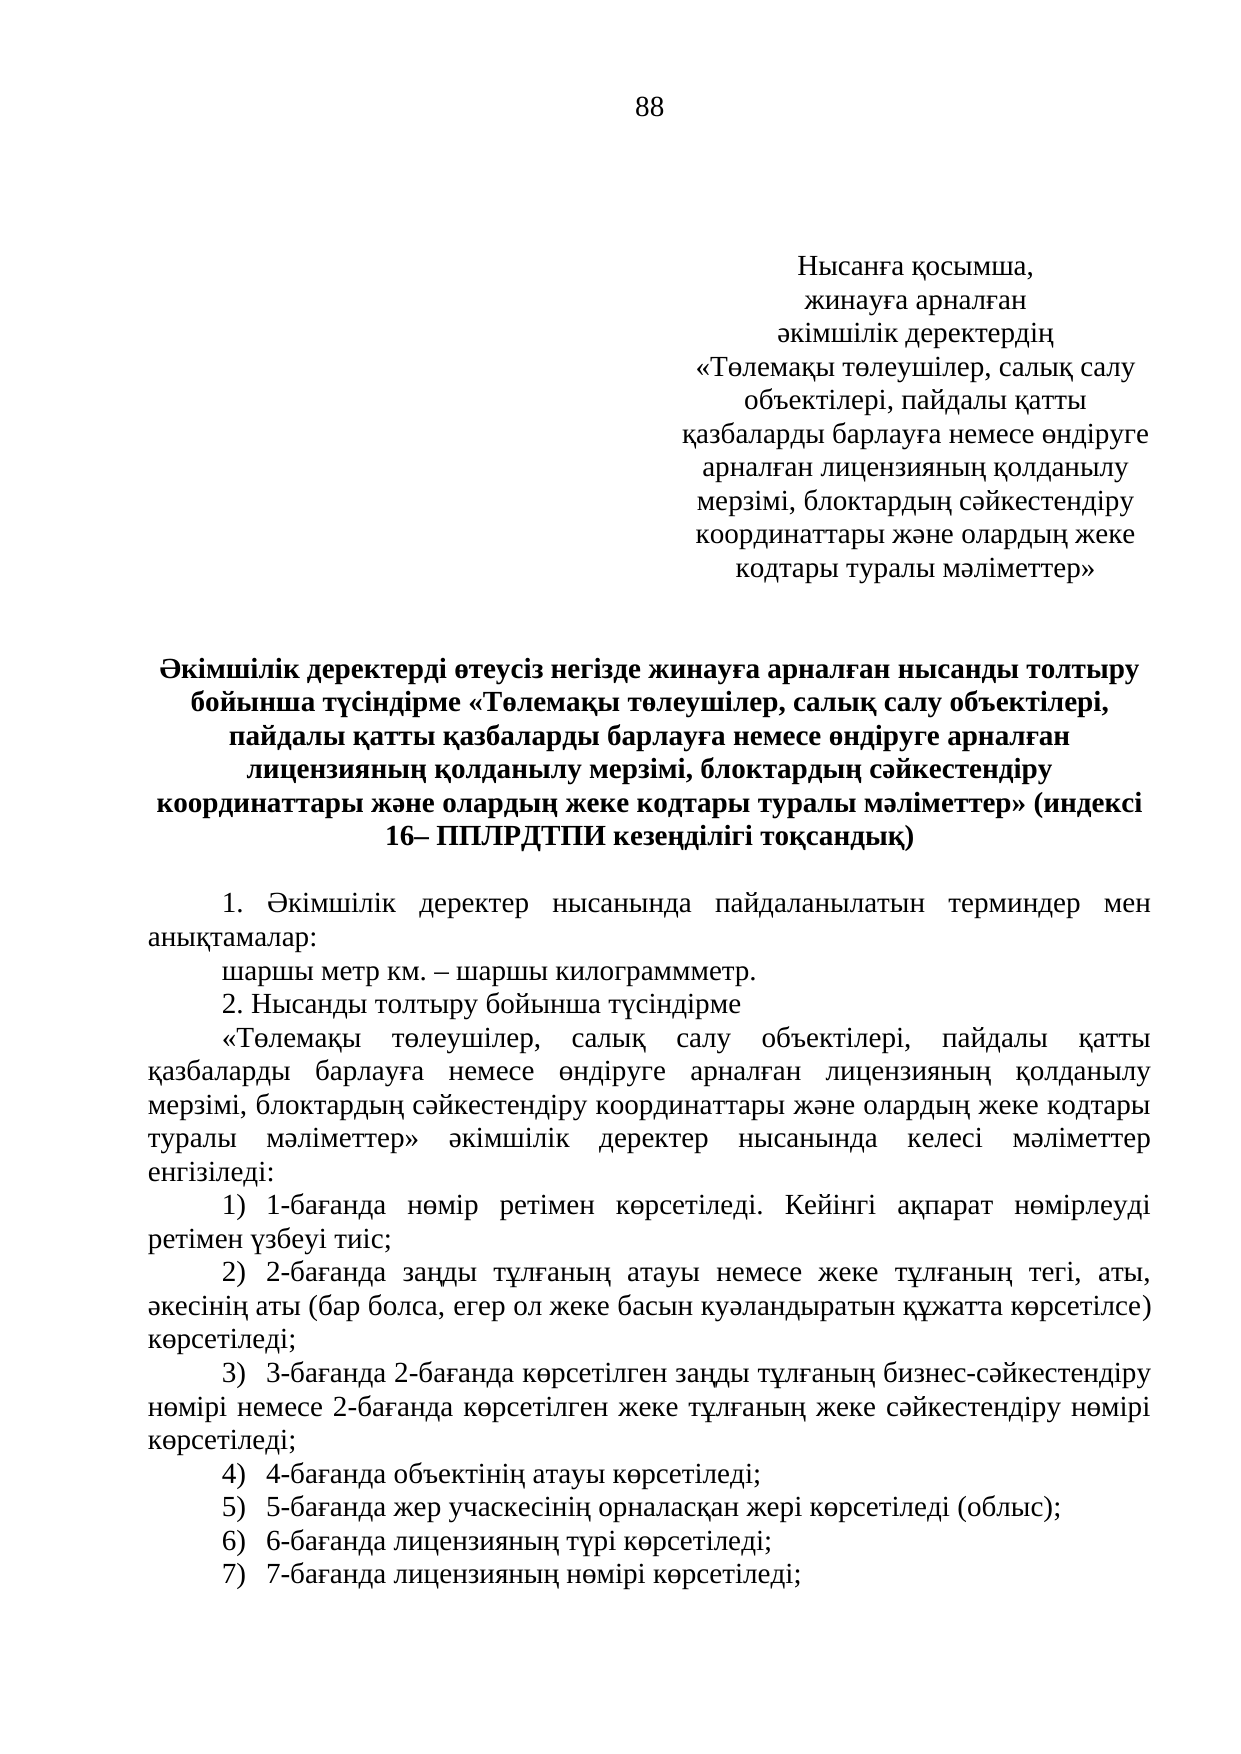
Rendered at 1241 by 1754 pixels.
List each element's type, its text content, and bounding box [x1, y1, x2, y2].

list 5-бағанда жер учаскесінің орналасқан жері көрсетіледі (облыс); [148, 1489, 1152, 1523]
list 4-бағанда объектінің атауы көрсетіледі; [148, 1456, 1152, 1489]
text Әкімшілік деректерді өтеусіз негізде жинауға арналған нысанды толтыру бойынша түсіндірме «Төлемақы төлеушілер, салық салу объектілері, пайдалы қатты қазбаларды барлауға немесе өндіруге арналған лицензияның қолданылу мерзімі, блоктардың сәйкестендіру координаттары және олардың жеке кодтары туралы мәліметтер» (индексі 16– ППЛРДТПИ кезеңділігі тоқсандық) [148, 651, 1152, 852]
text әкімшілік деректердің [679, 315, 1152, 349]
list 6-бағанда лицензияның түрі көрсетіледі; [148, 1523, 1152, 1556]
text «Төлемақы төлеушілер, салық салу объектілері, пайдалы қатты қазбаларды барлауға немесе өндіруге арналған лицензияның қолданылу мерзімі, блоктардың сәйкестендіру координаттары және олардың жеке кодтары туралы мәліметтер» әкімшілік деректер нысанында келесі мәліметтер енгізіледі: [148, 1020, 1152, 1187]
list 1-бағанда нөмір ретімен көрсетіледі. Кейінгі ақпарат нөмірлеуді ретімен үзбеуі тиіс; [148, 1187, 1152, 1254]
text Нысанға қосымша, [679, 248, 1152, 282]
text шаршы метр км. – шаршы килограммметр. [148, 953, 1152, 986]
text 1. Әкімшілік деректер нысанында пайдаланылатын терминдер мен анықтамалар: [148, 886, 1152, 953]
list 3-бағанда 2-бағанда көрсетілген заңды тұлғаның бизнес-сәйкестендіру нөмірі немесе 2-бағанда көрсетілген жеке тұлғаның жеке сәйкестендіру нөмірі көрсетіледі; [148, 1355, 1152, 1456]
list 7-бағанда лицензияның нөмірі көрсетіледі; [148, 1556, 1152, 1590]
text «Төлемақы төлеушілер, салық салу объектілері, пайдалы қатты қазбаларды барлауға немесе өндіруге арналған лицензияның қолданылу мерзімі, блоктардың сәйкестендіру координаттары және олардың жеке кодтары туралы мәліметтер» [679, 349, 1152, 584]
text 2. Нысанды толтыру бойынша түсіндірме [148, 986, 1152, 1020]
list 2-бағанда заңды тұлғаның атауы немесе жеке тұлғаның тегі, аты, әкесінің аты (бар болса, егер ол жеке басын куәландыратын құжатта көрсетілсе) көрсетіледі; [148, 1254, 1152, 1355]
text жинауға арналған [679, 282, 1152, 315]
